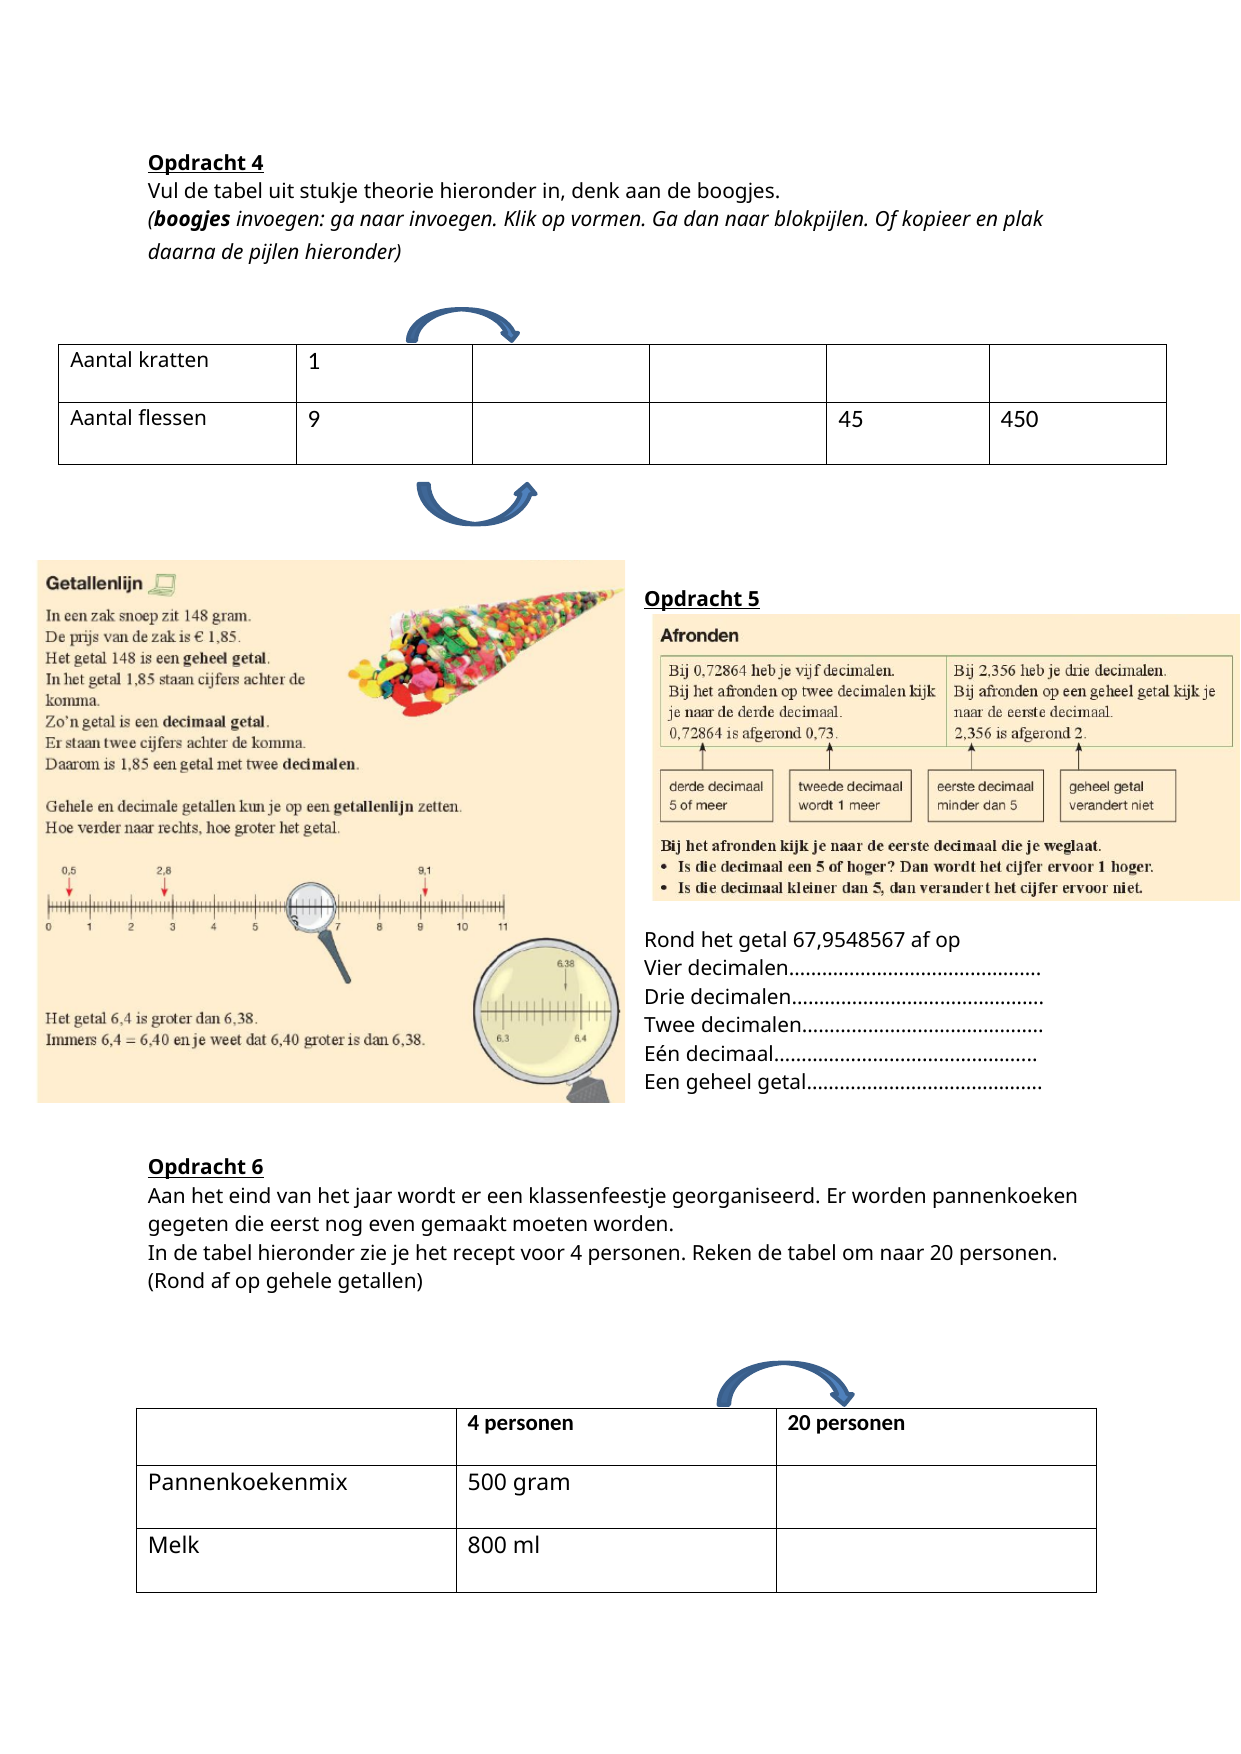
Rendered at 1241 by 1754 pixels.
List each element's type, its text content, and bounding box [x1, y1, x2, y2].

table_cell [777, 1529, 1096, 1592]
text Opdracht 5 [625, 584, 1093, 612]
table_header 20 personen [777, 1409, 1096, 1464]
text Vier decimalen………………………………………. [625, 953, 1093, 982]
text Opdracht 6 [148, 1152, 1093, 1181]
table_cell Aantal flessen [59, 403, 296, 464]
table_header [473, 345, 649, 402]
text (boogjes invoegen: ga naar invoegen. Klik op vormen. Ga dan naar blokpijlen. Of kopieer en plak daarna de pijlen hieronder) [148, 204, 1093, 266]
table_cell 450 [990, 403, 1166, 464]
text Rond het getal 67,9548567 af op [625, 612, 1093, 953]
text Aan het eind van het jaar wordt er een klassenfeestje georganiseerd. Er worden pannenkoeken gegeten die eerst nog even gemaakt moeten worden. [148, 1181, 1093, 1238]
picture [651, 614, 1240, 901]
text Een geheel getal……………………………………. [625, 1067, 1093, 1096]
table_header [137, 1409, 456, 1464]
picture [32, 560, 625, 1103]
table_header 4 personen [457, 1409, 776, 1464]
table_cell Melk [137, 1529, 456, 1592]
table_cell 9 [297, 403, 472, 464]
table_header [650, 345, 826, 402]
table_cell [473, 403, 649, 464]
table_cell 500 gram [457, 1466, 776, 1528]
table_header 1 [297, 345, 472, 402]
table_header Aantal kratten [59, 345, 296, 402]
text In de tabel hieronder zie je het recept voor 4 personen. Reken de tabel om naar 20 personen. (Rond af op gehele getallen) [148, 1238, 1093, 1294]
table_cell 45 [827, 403, 989, 464]
table_cell Pannenkoekenmix [137, 1466, 456, 1528]
text Opdracht 4 [148, 148, 1093, 176]
table_cell [650, 403, 826, 464]
table_cell 800 ml [457, 1529, 776, 1592]
text Twee decimalen…………………………………….. [625, 1010, 1093, 1039]
table_header [827, 345, 989, 402]
table_cell [777, 1466, 1096, 1528]
text Vul de tabel uit stukje theorie hieronder in, denk aan de boogjes. [148, 176, 1093, 204]
text Eén decimaal………………………………………... [625, 1039, 1093, 1067]
table_header [990, 345, 1166, 402]
text Drie decimalen………………………………………. [625, 982, 1093, 1010]
